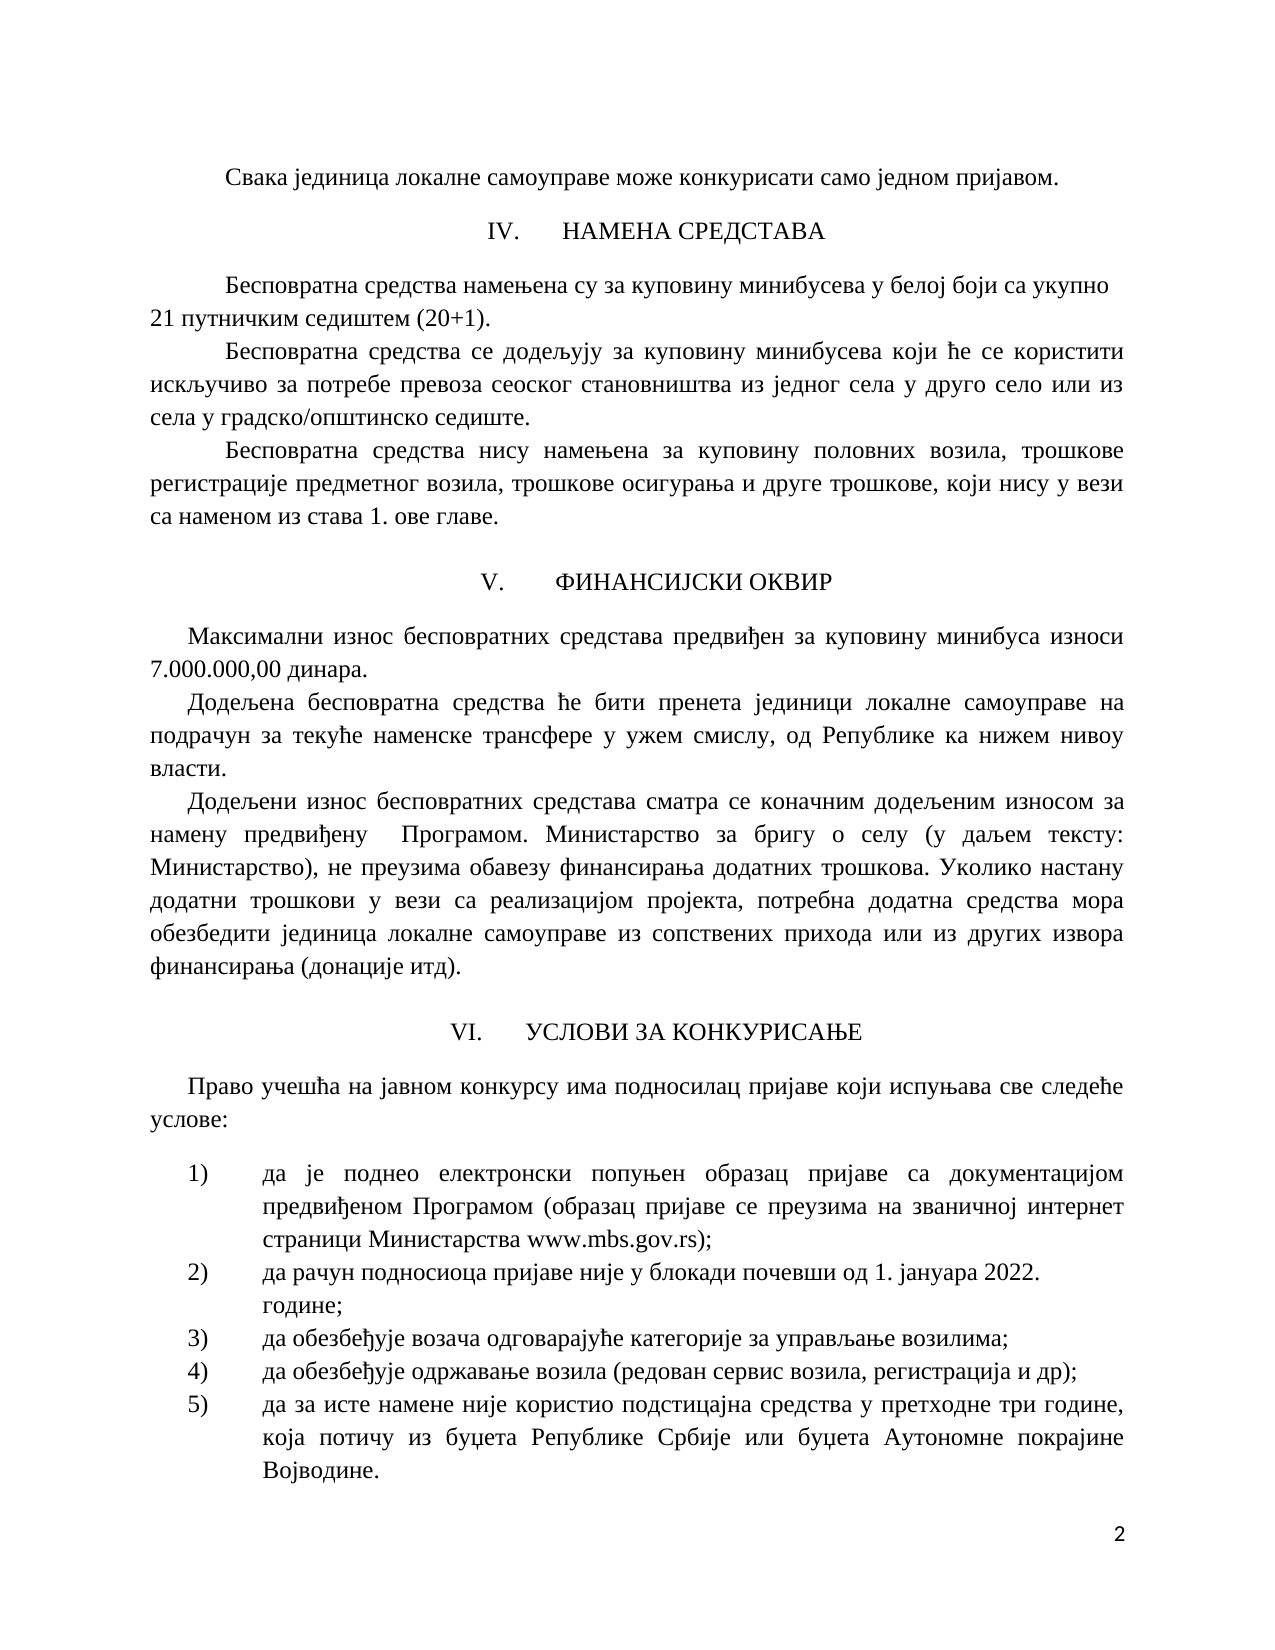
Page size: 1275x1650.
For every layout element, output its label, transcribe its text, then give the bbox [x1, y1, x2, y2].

list да обезбеђује одржавање возила (редован сервис возила, регистрација и др); [187, 1356, 1125, 1385]
list да за исте намене није користио подстицајна средства у претходне три године, која потичу из буџета Републике Србије или буџета Аутономне покрајине Војводине. [187, 1389, 1125, 1484]
list да је поднео електронски попуњен образац пријаве са документацијом предвиђеном Програмом (образац пријаве се преузима на званичној интернет страници Министарства www.mbs.gov.rs); [187, 1158, 1125, 1253]
text Бесповратна средства намењена су за куповину минибусева у белој боји са укупно 21 путничким седиштем (20+1). [150, 270, 1125, 332]
text Бесповратна средства нису намењена за куповину половних возила, трошкове регистрације предметног возила, трошкове осигурања и друге трошкове, који нису у вези са наменом из става 1. ове главе. [150, 435, 1125, 530]
text Максимални износ бесповратних средстава предвиђен за куповину минибуса износи 7.000.000,00 динара. [150, 621, 1125, 683]
list УСЛОВИ ЗА КОНКУРИСАЊЕ [187, 1017, 1125, 1046]
list да обезбеђује возача одговарајуће категорије за управљање возилима; [187, 1323, 1125, 1352]
text Свака јединица локалне самоуправе може конкурисати само једном пријавом. [187, 162, 1125, 191]
list НАМЕНА СРЕДСТАВА [187, 216, 1125, 245]
text Право учешћа на јавном конкурсу има подносилац пријаве који испуњава све следеће услове: [150, 1071, 1125, 1133]
list ФИНАНСИЈСКИ ОКВИР [187, 567, 1125, 596]
text Додељена бесповратна средства ће бити пренета јединици локалне самоуправе на подрачун за текуће наменске трансфере у ужем смислу, од Републике ка нижем нивоу власти. [150, 687, 1125, 782]
list да рачун подносиоца пријаве није у блокади почевши од 1. јануара 2022. године; [187, 1257, 1125, 1319]
text Додељени износ бесповратних средстава сматра се коначним додељеним износом за намену предвиђену Програмом. Министарство за бригу о селу (у даљем тексту: Министарство), не преузима обавезу финансирања додатних трошкова. Уколико настану додатни трошкови у вези са реализацијом пројекта, потребна додатна средства мора обезбедити јединица локалне самоуправе из сопствених прихода или из других извора финансирања (донације итд). [150, 786, 1125, 980]
text Бесповратна средства се додељују за куповину минибусева који ће се користити искључиво за потребе превоза сеоског становништва из једног села у друго село или из села у градско/општинско седиште. [150, 336, 1125, 431]
